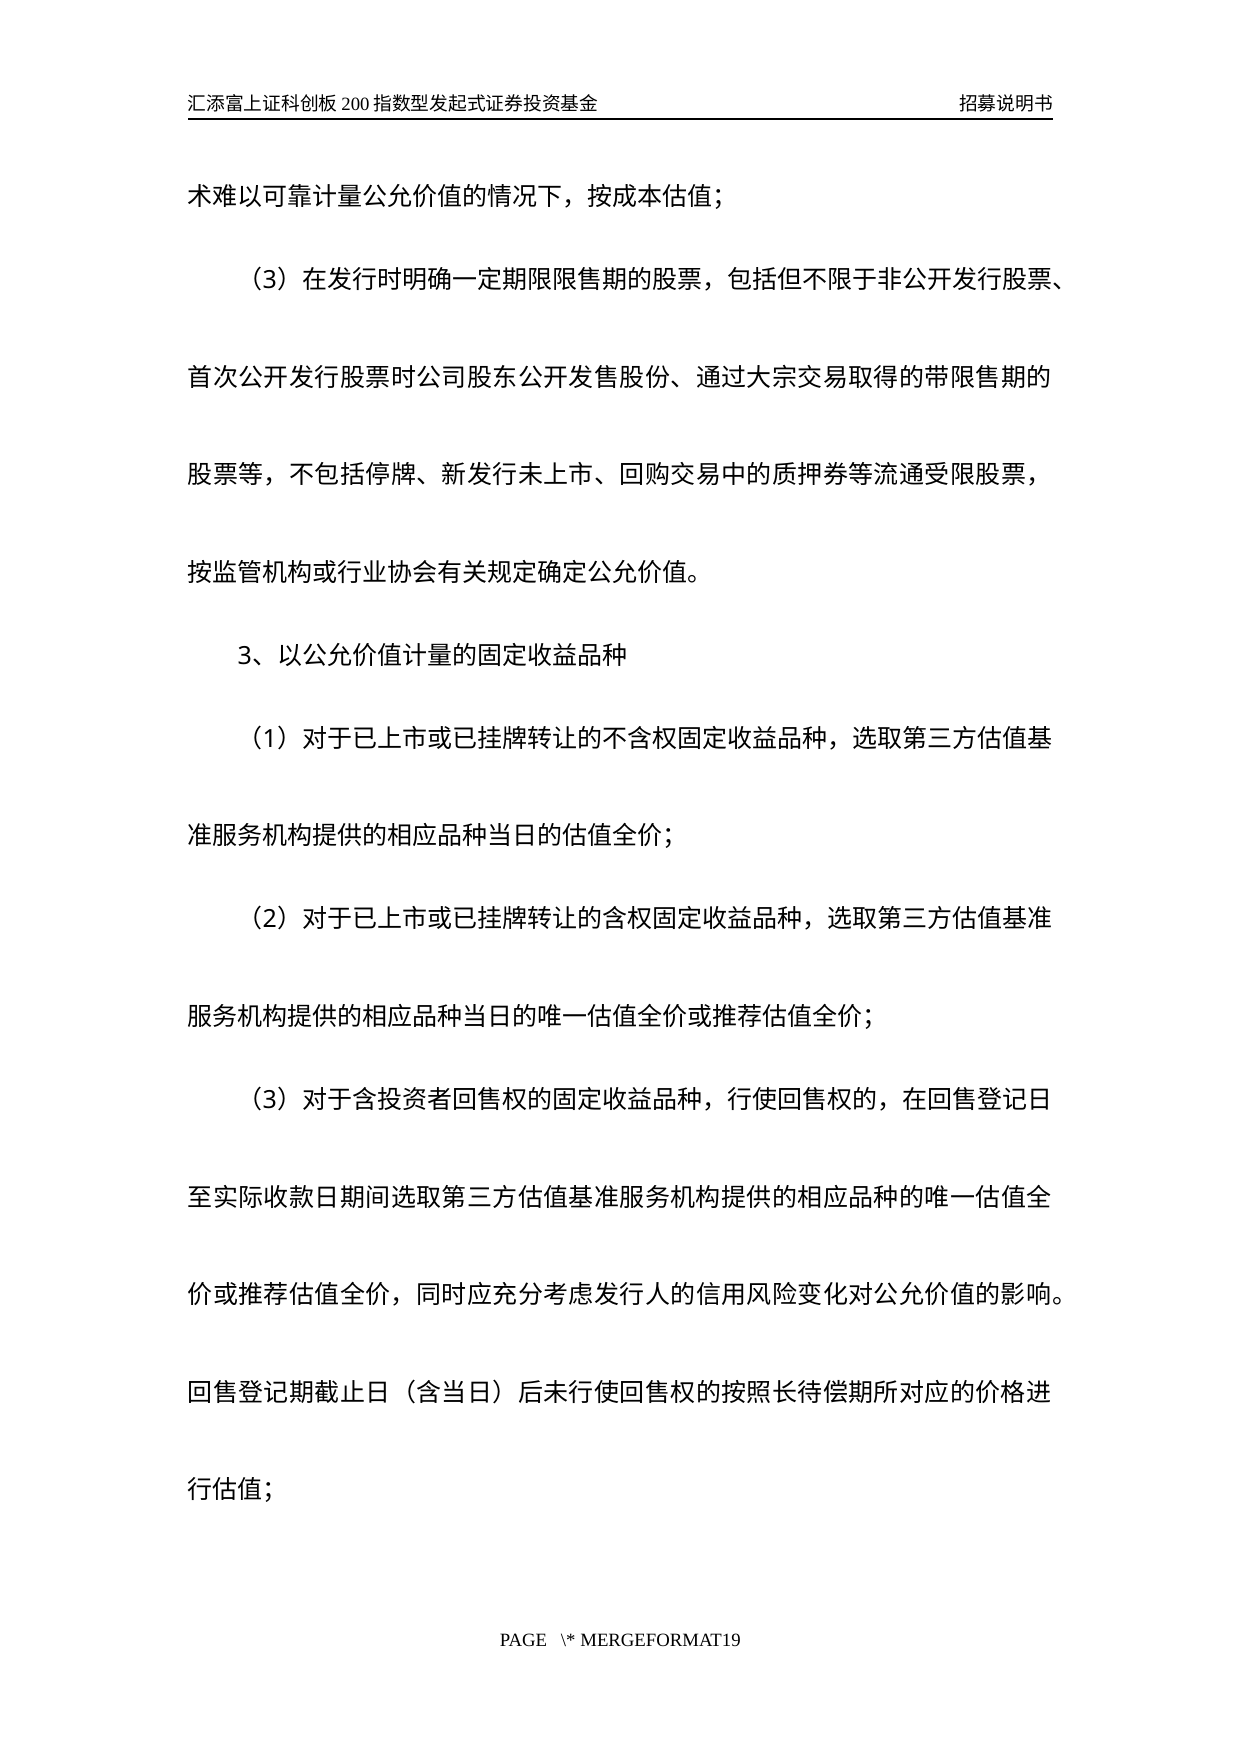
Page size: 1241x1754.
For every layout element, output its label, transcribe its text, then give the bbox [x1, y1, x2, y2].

text （1）对于已上市或已挂牌转让的不含权固定收益品种，选取第三方估值基准服务机构提供的相应品种当日的估值全价； [187, 704, 1053, 866]
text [187, 162, 1053, 227]
text （2）对于已上市或已挂牌转让的含权固定收益品种，选取第三方估值基准服务机构提供的相应品种当日的唯一估值全价或推荐估值全价； [187, 884, 1053, 1047]
text （3）在发行时明确一定期限限售期的股票，包括但不限于非公开发行股票、首次公开发行股票时公司股东公开发售股份、通过大宗交易取得的带限售期的股票等，不包括停牌、新发行未上市、回购交易中的质押券等流通受限股票，按监管机构或行业协会有关规定确定公允价值。 [187, 245, 1053, 603]
text 3、以公允价值计量的固定收益品种 [187, 621, 1053, 686]
text （3）对于含投资者回售权的固定收益品种，行使回售权的，在回售登记日至实际收款日期间选取第三方估值基准服务机构提供的相应品种的唯一估值全价或推荐估值全价，同时应充分考虑发行人的信用风险变化对公允价值的影响。回售登记期截止日（含当日）后未行使回售权的按照长待偿期所对应的价格进行估值； [187, 1065, 1053, 1520]
